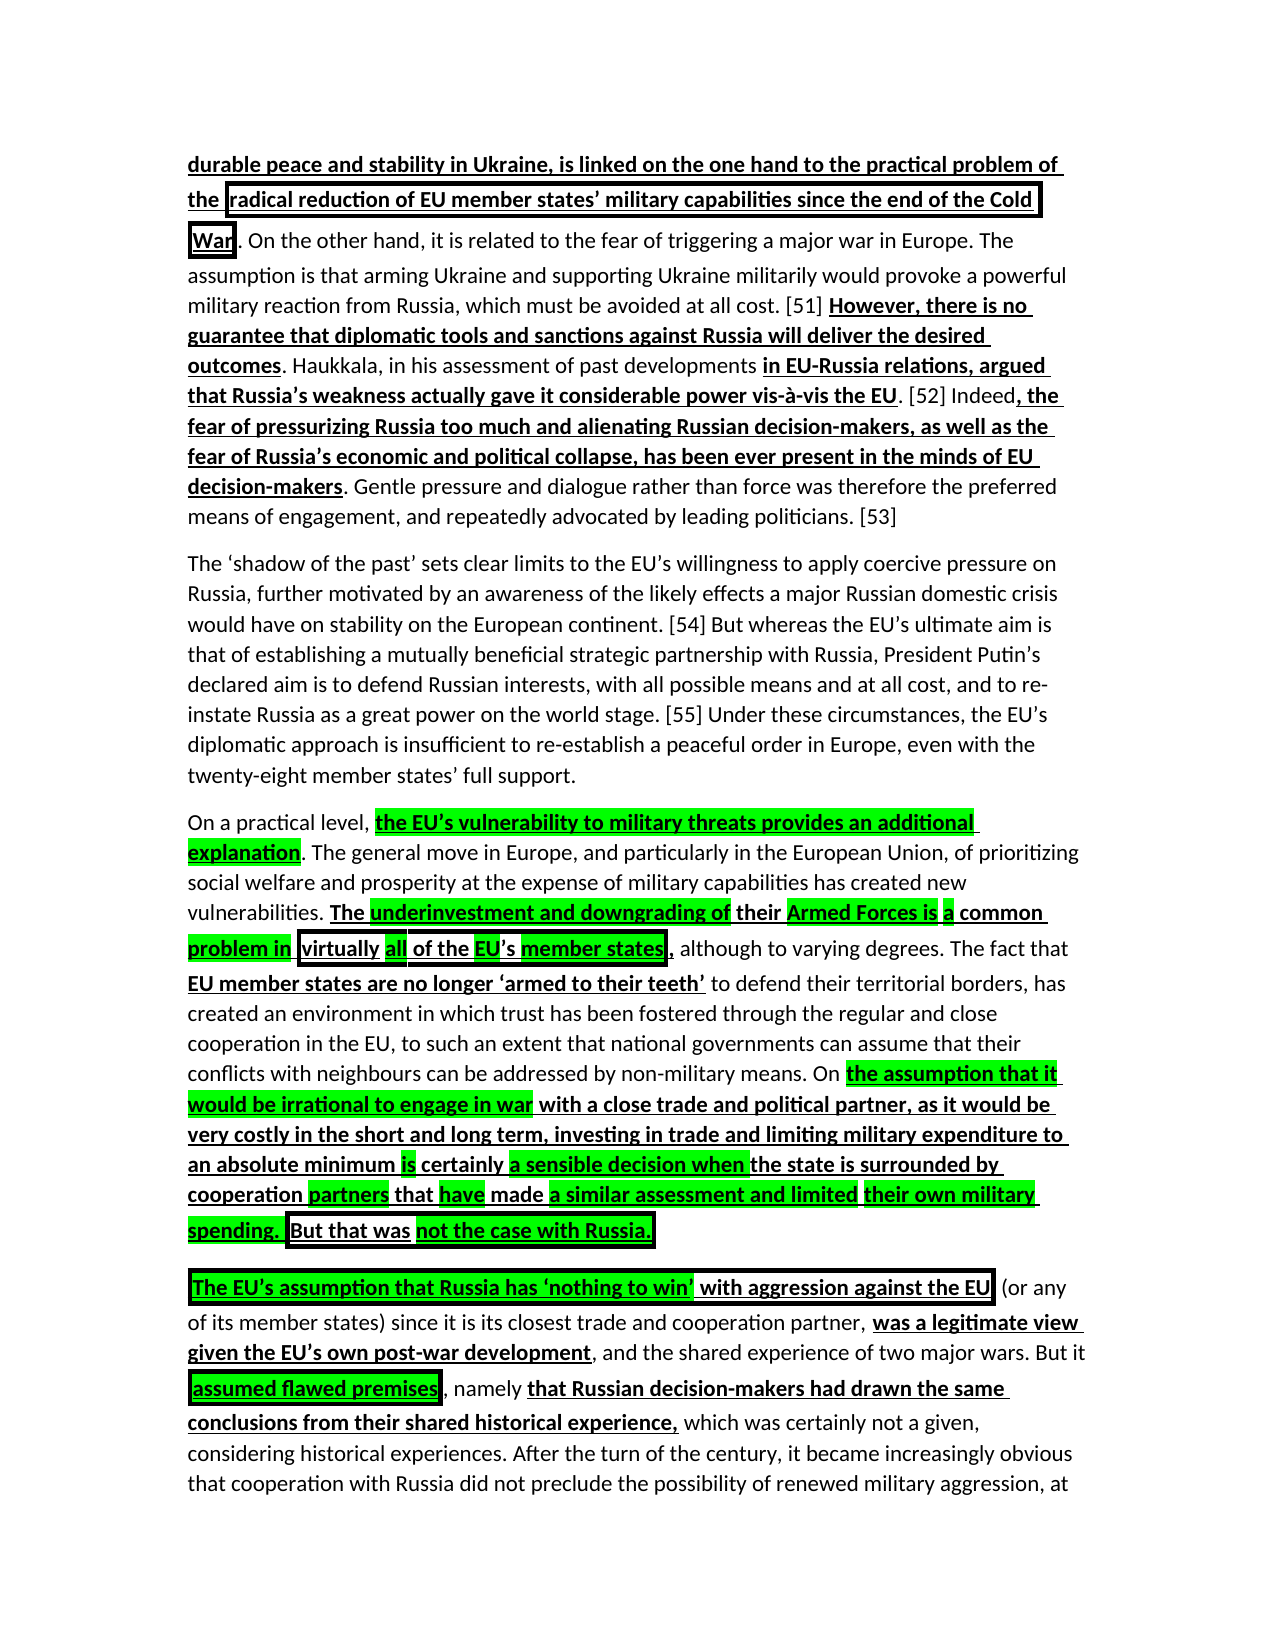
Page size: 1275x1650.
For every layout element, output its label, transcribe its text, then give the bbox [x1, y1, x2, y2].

text On a practical level, the EU’s vulnerability to military threats provides an additional explanation. The general move in Europe, and particularly in the European Union, of prioritizing social welfare and prosperity at the expense of military capabilities has created new vulnerabilities. The underinvestment and downgrading of their Armed Forces is a common problem in virtually all of the EU’s member states, although to varying degrees. The fact that EU member states are no longer ‘armed to their teeth’ to defend their territorial borders, has created an environment in which trust has been fostered through the regular and close cooperation in the EU, to such an extent that national governments can assume that their conflicts with neighbours can be addressed by non-military means. On the assumption that it would be irrational to engage in war with a close trade and political partner, as it would be very costly in the short and long term, investing in trade and limiting military expenditure to an absolute minimum is certainly a sensible decision when the state is surrounded by cooperation partners that have made a similar assessment and limited their own military spending. But that was not the case with Russia. [187, 808, 1087, 1249]
text The ‘shadow of the past’ sets clear limits to the EU’s willingness to apply coercive pressure on Russia, further motivated by an awareness of the likely effects a major Russian domestic crisis would have on stability on the European continent. [54] But whereas the EU’s ultimate aim is that of establishing a mutually beneficial strategic partnership with Russia, President Putin’s declared aim is to defend Russian interests, with all possible means and at all cost, and to re-instate Russia as a great power on the world stage. [55] Under these circumstances, the EU’s diplomatic approach is insufficient to re-establish a peaceful order in Europe, even with the twenty-eight member states’ full support. [187, 549, 1087, 789]
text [187, 1268, 1087, 1497]
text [187, 150, 1087, 531]
